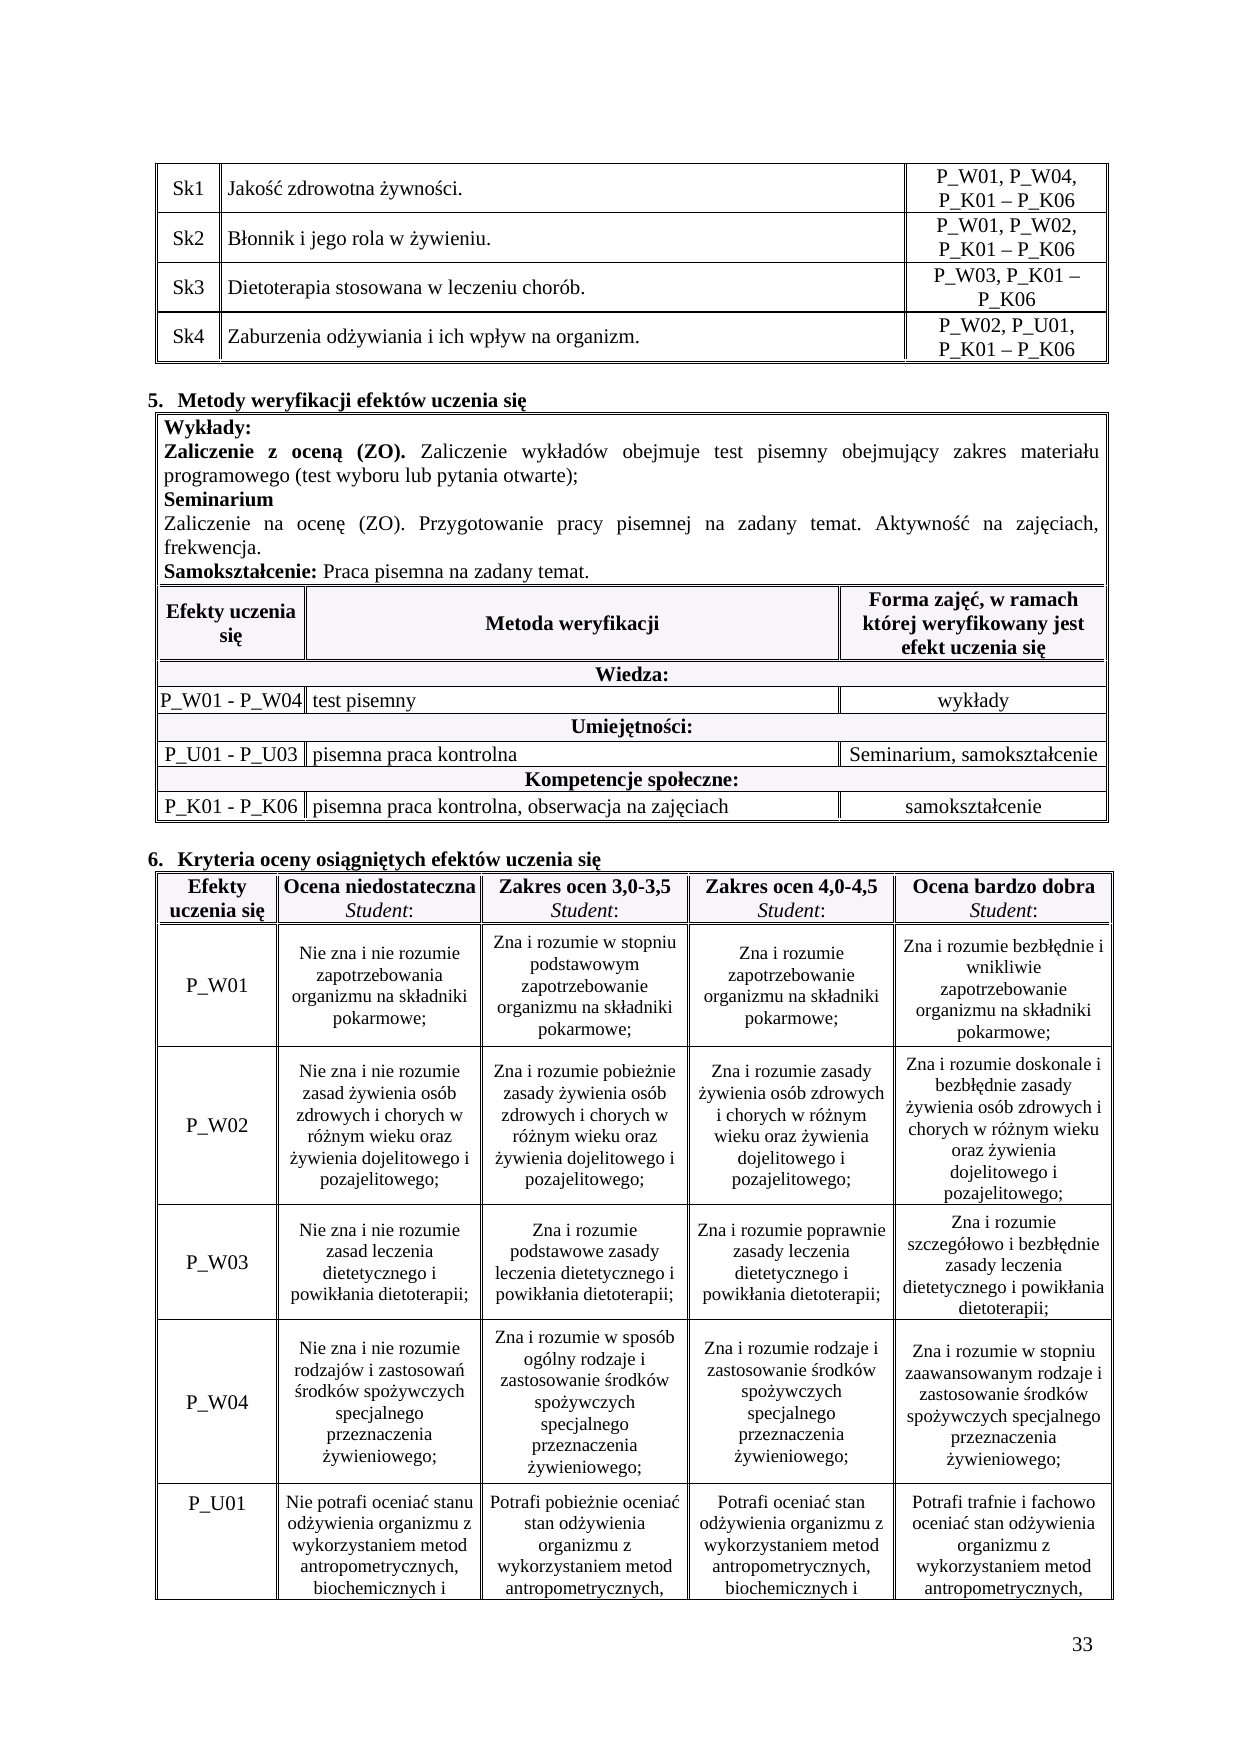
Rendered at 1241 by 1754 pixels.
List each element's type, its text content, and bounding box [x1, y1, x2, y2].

table_cell P_W01, P_W02, P_K01 – P_K06 [907, 213, 1106, 262]
table_cell Zna i rozumie doskonale i bezbłędnie zasady żywienia osób zdrowych i chorych w różnym wieku oraz żywienia dojelitowego i pozajelitowego; [896, 1047, 1111, 1204]
table_cell Umiejętności: [158, 714, 1106, 741]
table_cell Nie zna i nie rozumie zasad żywienia osób zdrowych i chorych w różnym wieku oraz żywienia dojelitowego i pozajelitowego; [279, 1047, 480, 1204]
table_cell P_K01 - P_K06 [158, 792, 305, 819]
table_header Zakres ocen 3,0-3,5 Student: [481, 874, 688, 922]
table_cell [690, 1484, 893, 1598]
table_cell Zna i rozumie szczegółowo i bezbłędnie zasady leczenia dietetycznego i powikłania dietoterapii; [896, 1205, 1111, 1319]
table_cell P_W03, P_K01 – P_K06 [907, 263, 1106, 311]
table_cell Zaburzenia odżywiania i ich wpływ na organizm. [220, 313, 906, 361]
table_cell P_U01 [158, 1484, 276, 1598]
table_cell samokształcenie [839, 792, 1106, 819]
table_cell Jakość zdrowotna żywności. [222, 164, 904, 212]
table_cell Metoda weryfikacji [307, 587, 838, 659]
table_cell Nie zna i nie rozumie zapotrzebowania organizmu na składniki pokarmowe; [279, 925, 480, 1046]
table_cell Wiedza: [158, 659, 1106, 686]
list Metody weryfikacji efektów uczenia się [148, 388, 1093, 412]
table_cell P_W02, P_U01, P_K01 – P_K06 [906, 313, 1106, 361]
table_cell Zna i rozumie podstawowe zasady leczenia dietetycznego i powikłania dietoterapii; [483, 1205, 687, 1319]
table_cell P_W04 [158, 1320, 276, 1483]
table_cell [483, 1484, 687, 1598]
table_header Zakres ocen 4,0-4,5 Student: [688, 872, 895, 922]
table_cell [896, 1484, 1111, 1598]
table_cell Efekty uczenia się [158, 584, 304, 659]
table_cell Zna i rozumie w sposób ogólny rodzaje i zastosowanie środków spożywczych specjalnego przeznaczenia żywieniowego; [483, 1320, 687, 1483]
table_cell Forma zajęć, w ramach której weryfikowany jest efekt uczenia się [841, 584, 1106, 659]
table_cell test pisemny [307, 687, 838, 713]
table_cell P_U01 - P_U03 [158, 742, 304, 766]
table_cell Zna i rozumie rodzaje i zastosowanie środków spożywczych specjalnego przeznaczenia żywieniowego; [690, 1320, 893, 1483]
table_header Ocena niedostateczna Student: [278, 874, 481, 922]
table_cell Nie zna i nie rozumie zasad leczenia dietetycznego i powikłania dietoterapii; [279, 1205, 480, 1319]
table_cell P_W01, P_W04, P_K01 – P_K06 [907, 164, 1106, 212]
table_cell Kompetencje społeczne: [158, 767, 1106, 791]
table_cell Zna i rozumie w stopniu zaawansowanym rodzaje i zastosowanie środków spożywczych specjalnego przeznaczenia żywieniowego; [896, 1320, 1111, 1483]
table_cell Sk1 [158, 164, 219, 212]
table_cell Zna i rozumie pobieżnie zasady żywienia osób zdrowych i chorych w różnym wieku oraz żywienia dojelitowego i pozajelitowego; [483, 1047, 687, 1204]
table_cell Zna i rozumie zapotrzebowanie organizmu na składniki pokarmowe; [690, 925, 893, 1046]
table_cell Dietoterapia stosowana w leczeniu chorób. [222, 263, 904, 311]
table_cell Nie zna i nie rozumie rodzajów i zastosowań środków spożywczych specjalnego przeznaczenia żywieniowego; [279, 1320, 480, 1483]
table_cell pisemna praca kontrolna [307, 742, 838, 766]
table_cell P_W01 [156, 922, 278, 1046]
table_cell P_W01 - P_W04 [158, 687, 304, 713]
table_cell P_W02 [158, 1047, 276, 1204]
table_cell Sk3 [158, 263, 219, 311]
table_header Efekty uczenia się [158, 872, 278, 922]
list Kryteria oceny osiągniętych efektów uczenia się [148, 847, 1093, 871]
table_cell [279, 1484, 480, 1598]
table_cell wykłady [841, 687, 1106, 713]
table_cell Seminarium, samokształcenie [841, 742, 1106, 766]
table_cell Zna i rozumie bezbłędnie i wnikliwie zapotrzebowanie organizmu na składniki pokarmowe; [895, 922, 1112, 1046]
table_cell Zna i rozumie w stopniu podstawowym zapotrzebowanie organizmu na składniki pokarmowe; [483, 925, 687, 1046]
table_cell P_W03 [158, 1205, 276, 1319]
table_header Ocena bardzo dobra Student: [895, 874, 1111, 922]
table_cell pisemna praca kontrolna, obserwacja na zajęciach [305, 792, 839, 819]
table_cell Zna i rozumie zasady żywienia osób zdrowych i chorych w różnym wieku oraz żywienia dojelitowego i pozajelitowego; [690, 1047, 893, 1204]
table_cell Błonnik i jego rola w żywieniu. [222, 213, 904, 262]
table_cell Sk4 [158, 313, 220, 361]
table_cell Zna i rozumie poprawnie zasady leczenia dietetycznego i powikłania dietoterapii; [690, 1205, 893, 1319]
table_header Wykłady: Zaliczenie z oceną (ZO). Zaliczenie wykładów obejmuje test pisemny obejmujący zakres materiału programowego (test wyboru lub pytania otwarte); Seminarium Zaliczenie na ocenę (ZO). Przygotowanie pracy pisemnej na zadany temat. Aktywność na zajęciach, frekwencja. Samokształcenie: Praca pisemna na zadany temat. [158, 415, 1106, 583]
table_cell Sk2 [158, 213, 219, 262]
